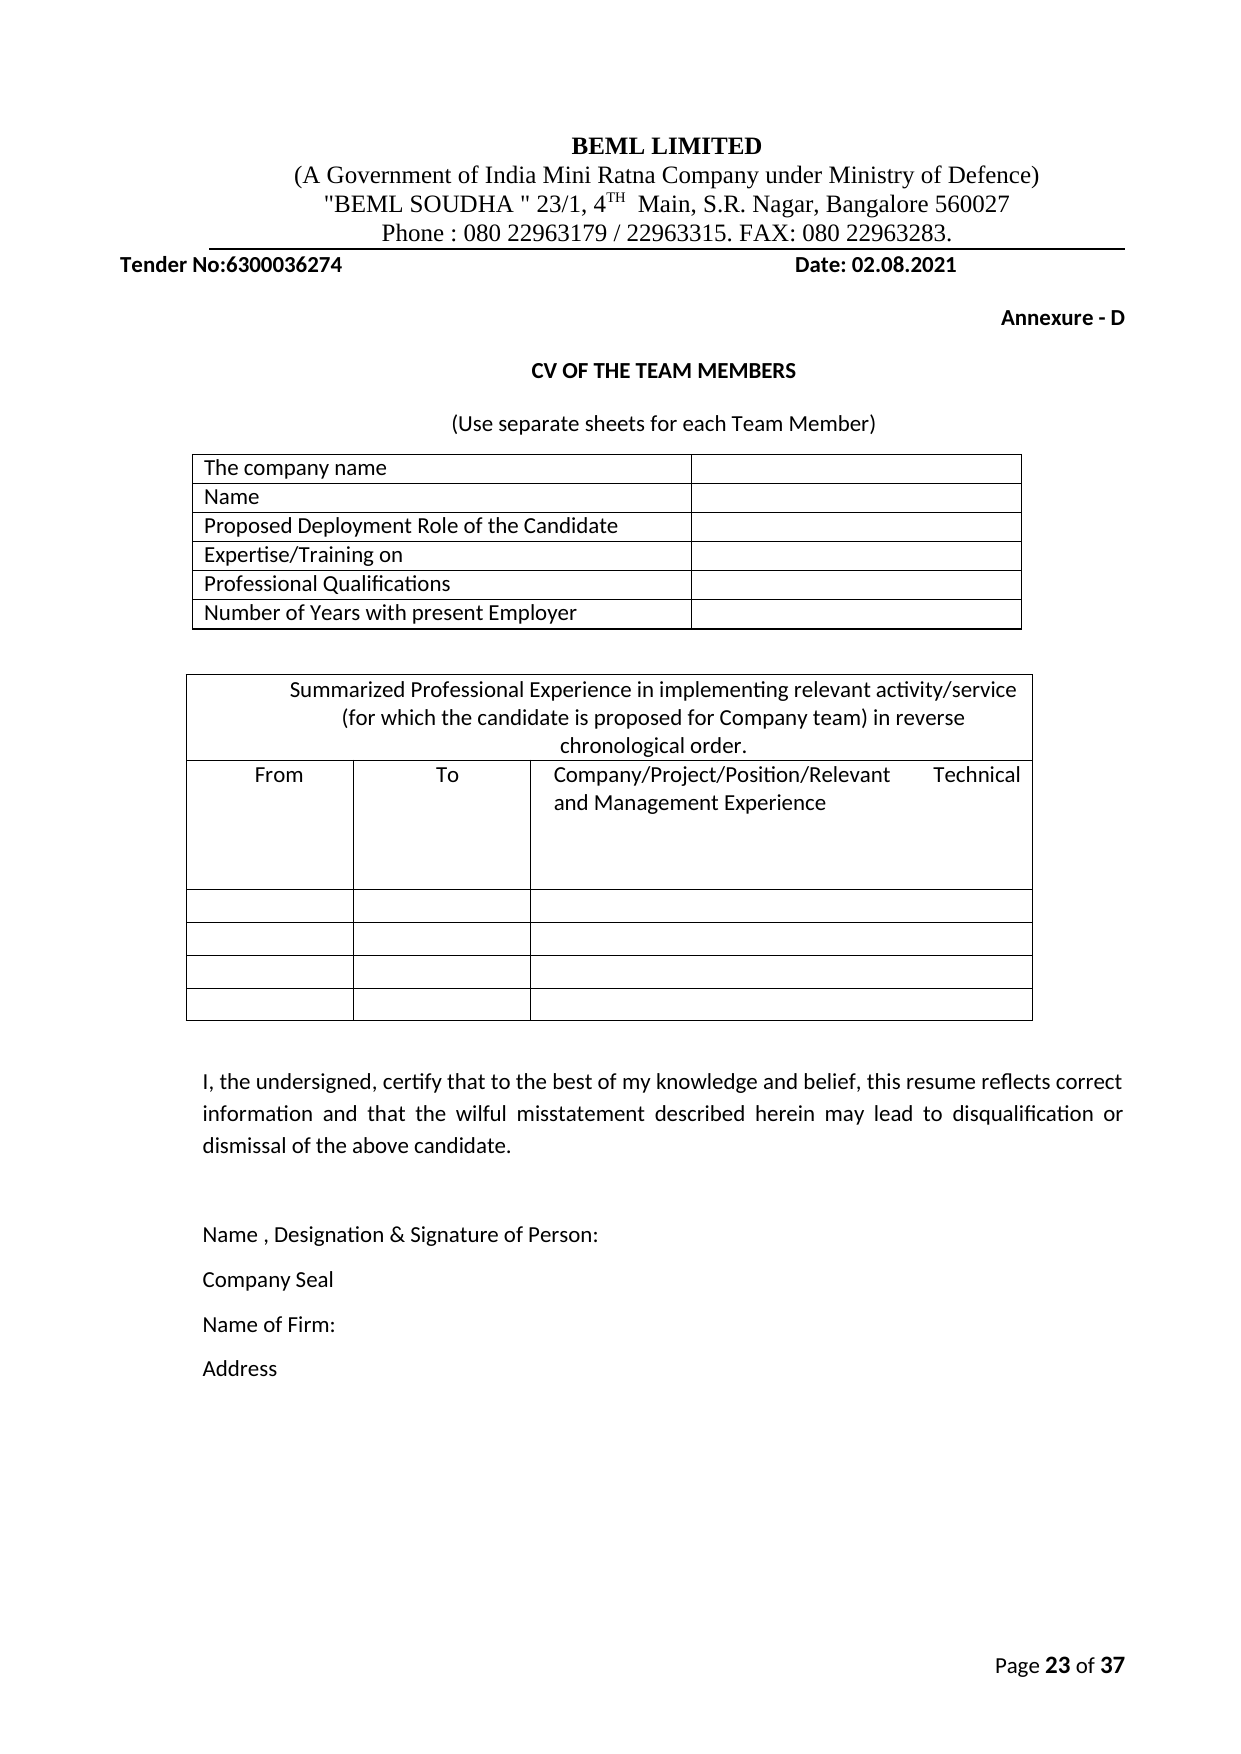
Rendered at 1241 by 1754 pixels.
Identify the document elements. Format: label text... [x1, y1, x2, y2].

table_header The company name [193, 455, 691, 483]
table_cell [187, 956, 353, 988]
table_cell Expertise/Training on [193, 542, 691, 570]
table_cell [354, 956, 530, 988]
table_cell [531, 890, 1032, 922]
table_cell [531, 956, 1032, 988]
table_cell [187, 890, 353, 922]
table_header [692, 455, 1021, 483]
text CV OF THE TEAM MEMBERS [202, 356, 1125, 384]
table_cell [692, 513, 1021, 541]
text (Use separate sheets for each Team Member) [202, 409, 1125, 437]
table_cell Number of Years with present Employer [193, 600, 691, 628]
table_cell Company/Project/Position/Relevant Technical and Management Experience [531, 761, 1032, 889]
table_cell Proposed Deployment Role of the Candidate [193, 513, 691, 541]
table_cell From [187, 761, 353, 889]
table_cell [692, 600, 1021, 628]
table_cell [531, 923, 1032, 955]
text Tender No:6300036274 Date: 02.08.2021 [120, 250, 1125, 278]
text Name , Designation & Signature of Person: [202, 1221, 1125, 1248]
table_cell Professional Qualifications [193, 571, 691, 599]
table_cell [531, 989, 1032, 1020]
text Company Seal [202, 1265, 1039, 1293]
text Annexure - D [120, 303, 1125, 331]
table_cell [692, 484, 1021, 512]
table_cell [692, 571, 1021, 599]
table_cell [354, 989, 530, 1020]
table_cell [354, 890, 530, 922]
table_cell [354, 923, 530, 955]
text Name of Firm: [202, 1310, 1039, 1338]
table_cell Name [193, 484, 691, 512]
text I, the undersigned, certify that to the best of my knowledge and belief, this resume reflects correct information and that the wilful misstatement described herein may lead to disqualification or dismissal of the above candidate. [202, 1067, 1125, 1159]
text Address [202, 1354, 1125, 1383]
table_header Summarized Professional Experience in implementing relevant activity/service (for which the candidate is proposed for Company team) in reverse chronological order. [187, 675, 1032, 759]
table_cell To [354, 761, 530, 889]
table_cell [692, 542, 1021, 570]
table_cell [187, 923, 353, 955]
table_cell [187, 989, 353, 1020]
